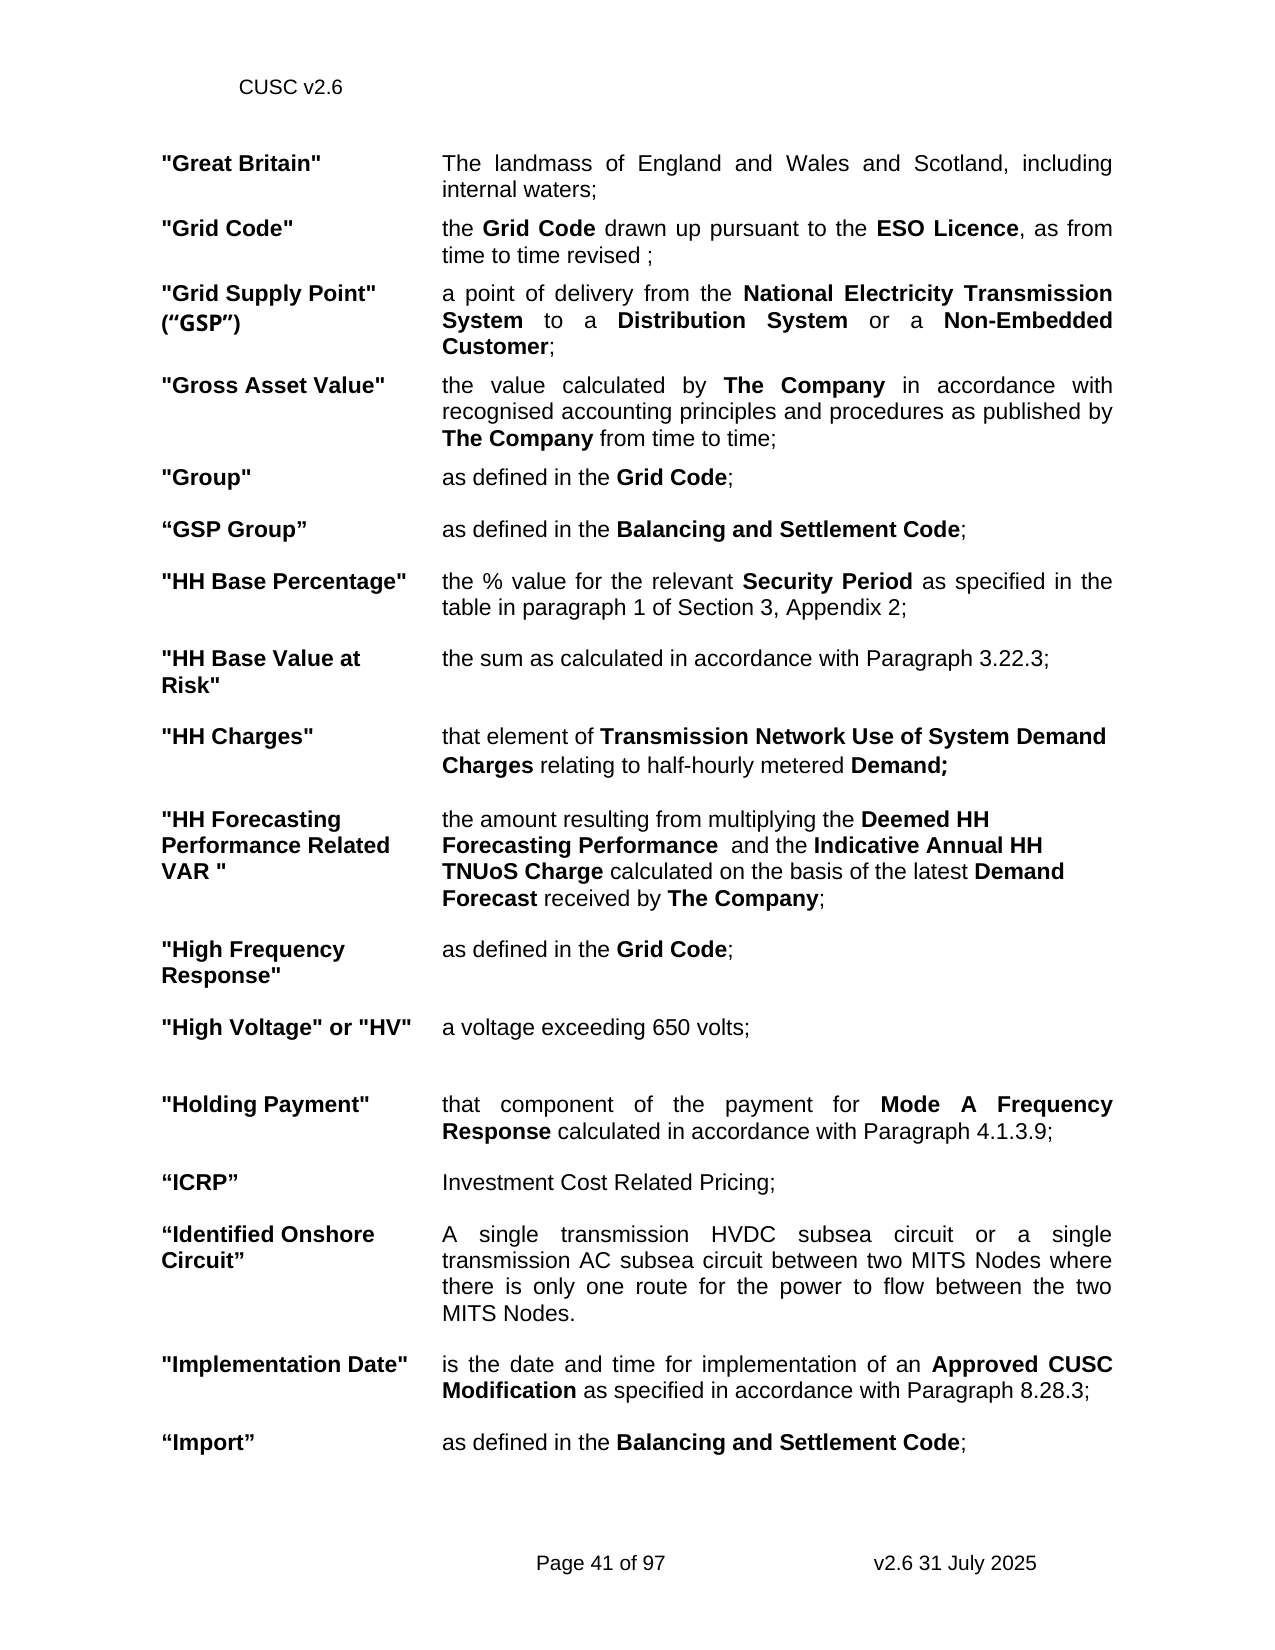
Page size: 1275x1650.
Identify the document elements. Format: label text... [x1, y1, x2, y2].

table_cell "Grid Code" [150, 215, 431, 280]
table_cell "High Voltage" or "HV" [150, 1014, 431, 1091]
table_cell “ICRP” [150, 1169, 431, 1221]
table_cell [431, 1429, 1124, 1455]
table_cell the value calculated by The Company in accordance with recognised accounting principles and procedures as published by The Company from time to time; [431, 372, 1124, 463]
table_cell the Grid Code drawn up pursuant to the ESO Licence, as from time to time revised ; [431, 215, 1124, 280]
table_cell that element of Transmission Network Use of System Demand Charges relating to half-hourly metered Demand; [431, 723, 1124, 806]
table_cell a point of delivery from the National Electricity Transmission System to a Distribution System or a Non-Embedded Customer; [431, 280, 1124, 372]
table_cell "HH Base Percentage" [150, 568, 431, 645]
table_cell the % value for the relevant Security Period as specified in the table in paragraph 1 of Section 3, Appendix 2; [431, 568, 1124, 645]
table_cell "Holding Payment" [150, 1091, 431, 1169]
table_cell as defined in the Balancing and Settlement Code; [431, 516, 1124, 568]
table_cell "Gross Asset Value" [150, 372, 431, 463]
table_cell as defined in the Grid Code; [431, 936, 1124, 1014]
table_cell “GSP Group” [150, 516, 431, 568]
table_cell a voltage exceeding 650 volts; [431, 1014, 1124, 1091]
table_cell “Import” [150, 1429, 431, 1455]
table_cell "Grid Supply Point" (“GSP”) [150, 280, 431, 372]
table_cell "HH Forecasting Performance Related VAR " [150, 806, 431, 936]
table_cell The landmass of England and Wales and Scotland, including internal waters; [431, 150, 1124, 215]
table_cell the amount resulting from multiplying the Deemed HH Forecasting Performance and the Indicative Annual HH TNUoS Charge calculated on the basis of the latest Demand Forecast received by The Company; [431, 806, 1124, 936]
table_cell "High Frequency Response" [150, 936, 431, 1014]
table_cell the sum as calculated in accordance with Paragraph 3.22.3; [431, 645, 1124, 723]
table_cell is the date and time for implementation of an Approved CUSC Modification as specified in accordance with Paragraph 8.28.3; [431, 1351, 1124, 1429]
table_cell "Group" [150, 464, 431, 516]
table_cell A single transmission HVDC subsea circuit or a single transmission AC subsea circuit between two MITS Nodes where there is only one route for the power to flow between the two MITS Nodes. [431, 1221, 1124, 1351]
table_cell "HH Charges" [150, 723, 431, 806]
table_cell that component of the payment for Mode A Frequency Response calculated in accordance with Paragraph 4.1.3.9; [431, 1091, 1124, 1169]
table_cell Investment Cost Related Pricing; [431, 1169, 1124, 1221]
table_cell as defined in the Grid Code; [431, 464, 1124, 516]
table_cell “Identified Onshore Circuit” [150, 1221, 431, 1351]
table_cell "Implementation Date" [150, 1351, 431, 1429]
table_cell "HH Base Value at Risk" [150, 645, 431, 723]
table_cell "Great Britain" [150, 150, 431, 215]
